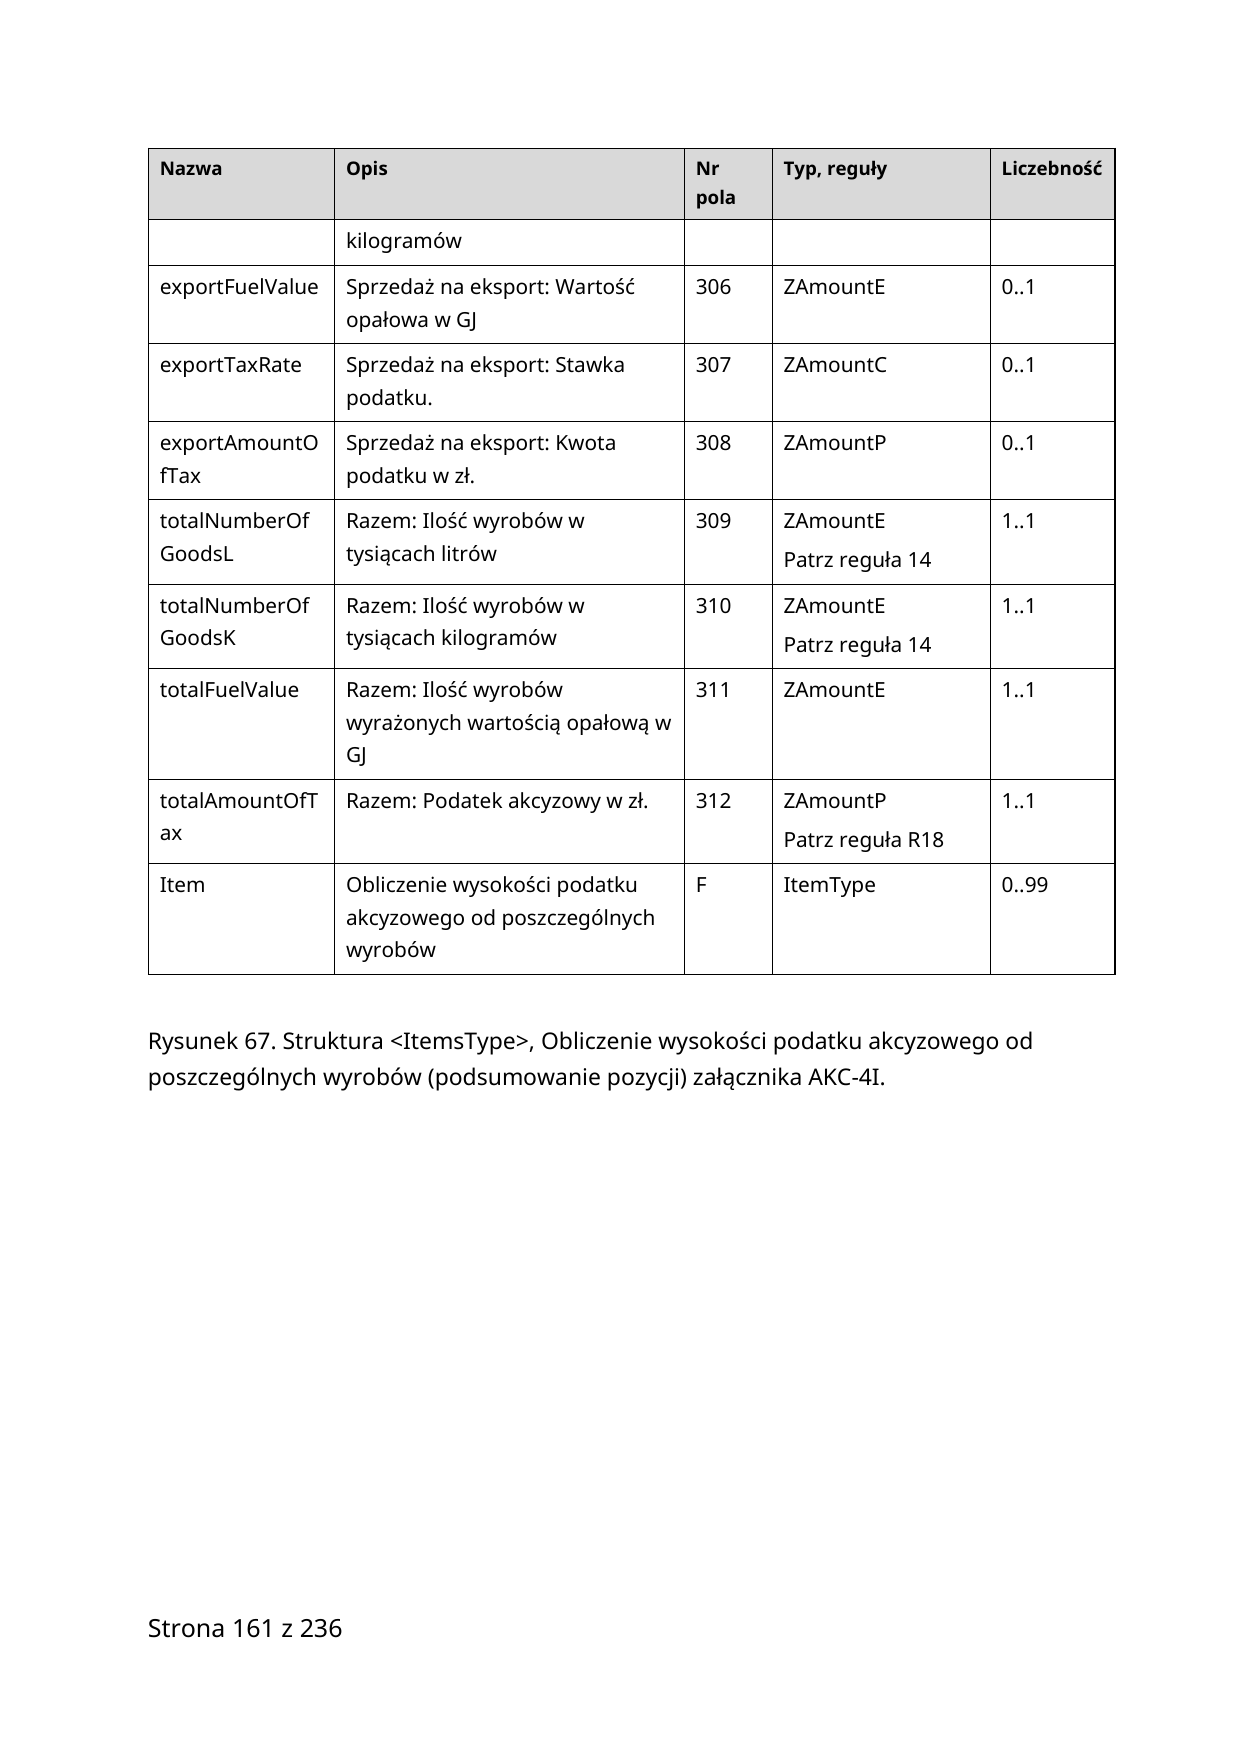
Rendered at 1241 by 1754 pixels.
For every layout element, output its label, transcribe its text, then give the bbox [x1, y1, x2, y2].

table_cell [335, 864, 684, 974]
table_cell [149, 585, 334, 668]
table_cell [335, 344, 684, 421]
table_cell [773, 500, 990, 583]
text Rysunek 67. Struktura <ItemsType>, Obliczenie wysokości podatku akcyzowego od poszczególnych wyrobów (podsumowanie pozycji) załącznika AKC-4I. [148, 1025, 1092, 1092]
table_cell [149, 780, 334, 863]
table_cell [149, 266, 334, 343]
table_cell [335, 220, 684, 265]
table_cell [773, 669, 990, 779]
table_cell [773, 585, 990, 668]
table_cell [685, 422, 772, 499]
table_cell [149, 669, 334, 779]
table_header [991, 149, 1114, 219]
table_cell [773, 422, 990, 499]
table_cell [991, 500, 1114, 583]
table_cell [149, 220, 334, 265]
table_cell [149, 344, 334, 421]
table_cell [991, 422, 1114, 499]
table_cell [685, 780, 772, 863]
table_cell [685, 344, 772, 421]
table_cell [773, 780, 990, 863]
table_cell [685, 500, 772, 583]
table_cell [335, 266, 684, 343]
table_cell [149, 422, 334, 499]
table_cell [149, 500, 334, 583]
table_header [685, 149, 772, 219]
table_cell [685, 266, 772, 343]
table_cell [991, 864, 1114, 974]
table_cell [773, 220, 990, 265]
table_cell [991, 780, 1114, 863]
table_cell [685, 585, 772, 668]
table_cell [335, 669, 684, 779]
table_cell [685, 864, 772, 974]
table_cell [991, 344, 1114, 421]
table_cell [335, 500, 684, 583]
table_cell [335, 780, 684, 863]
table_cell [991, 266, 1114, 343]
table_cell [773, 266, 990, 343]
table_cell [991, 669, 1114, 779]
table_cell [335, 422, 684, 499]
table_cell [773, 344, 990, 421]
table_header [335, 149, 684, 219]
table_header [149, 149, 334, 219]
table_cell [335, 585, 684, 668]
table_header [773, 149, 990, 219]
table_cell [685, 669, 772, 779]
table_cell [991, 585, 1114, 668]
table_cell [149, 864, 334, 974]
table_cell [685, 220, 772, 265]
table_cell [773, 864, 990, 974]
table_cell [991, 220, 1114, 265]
